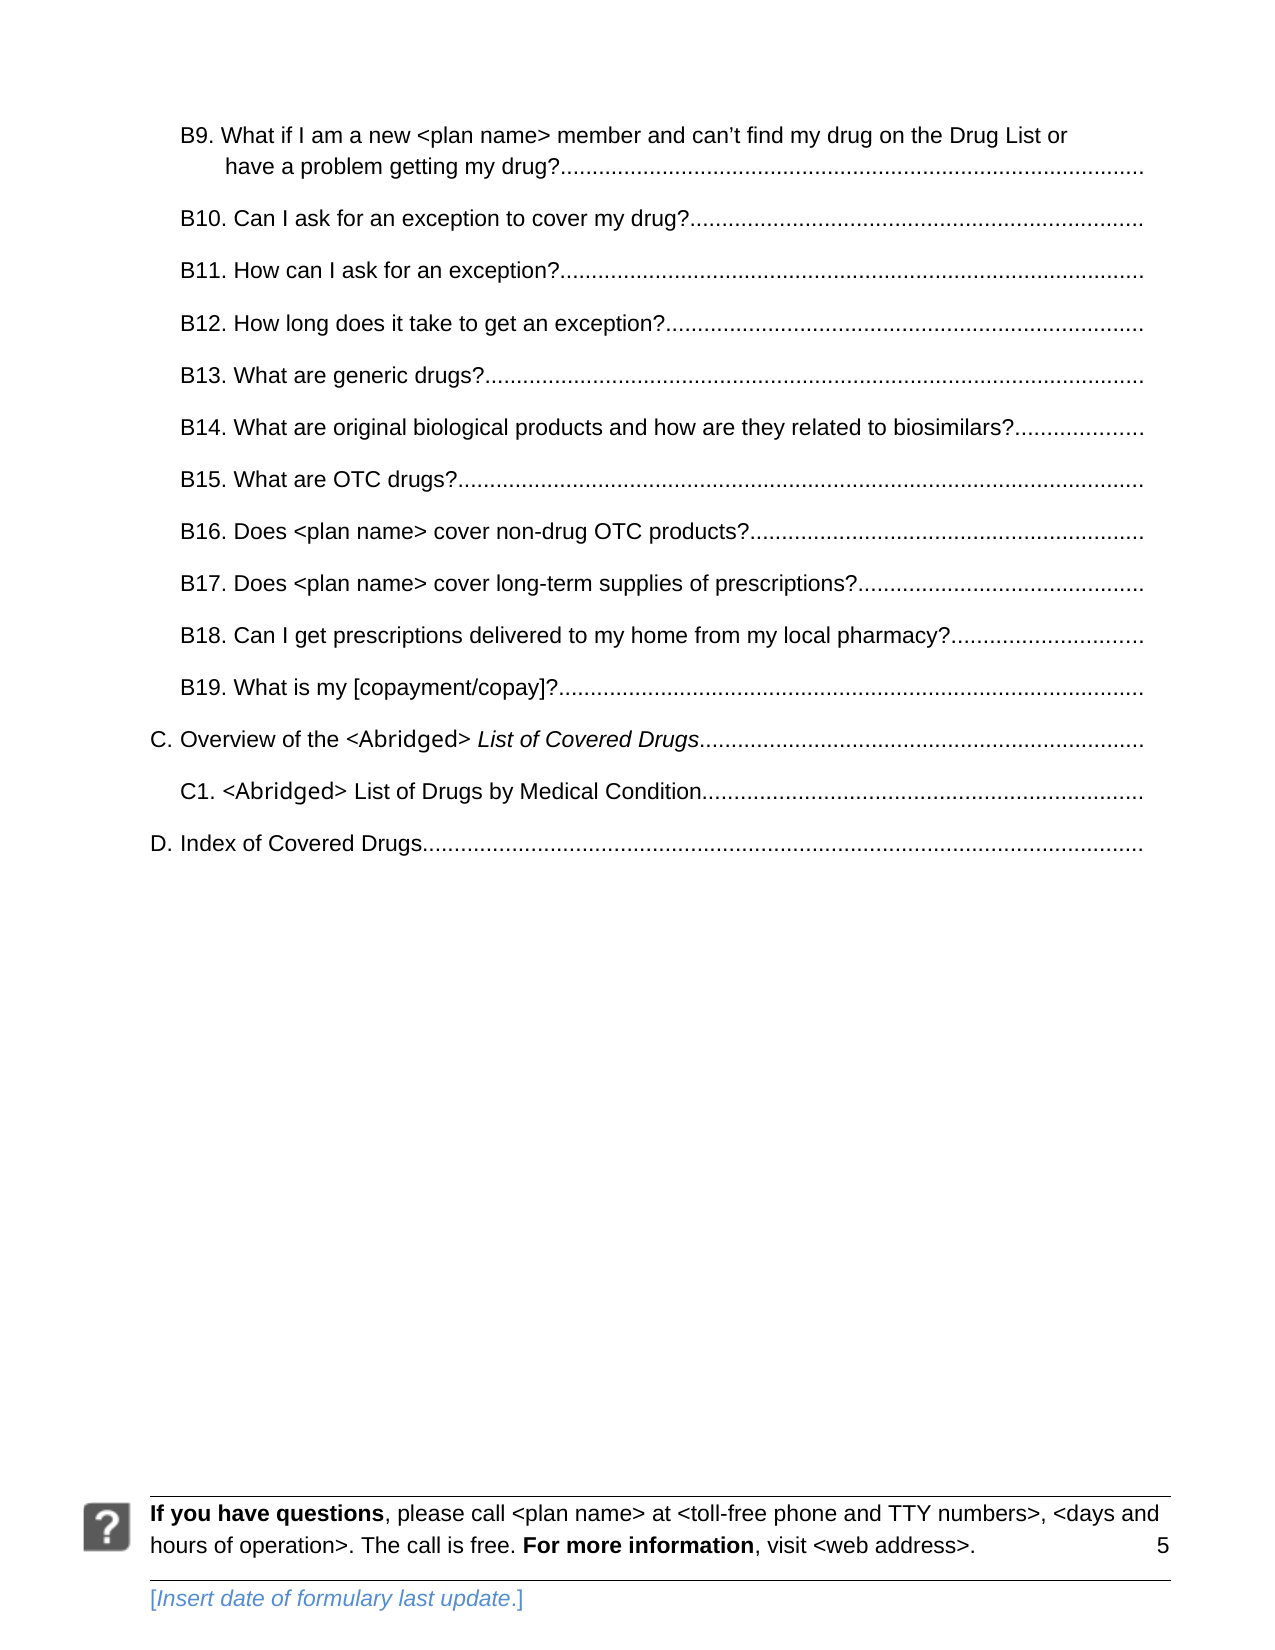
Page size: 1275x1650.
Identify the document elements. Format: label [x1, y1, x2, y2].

picture [83, 1502, 132, 1553]
